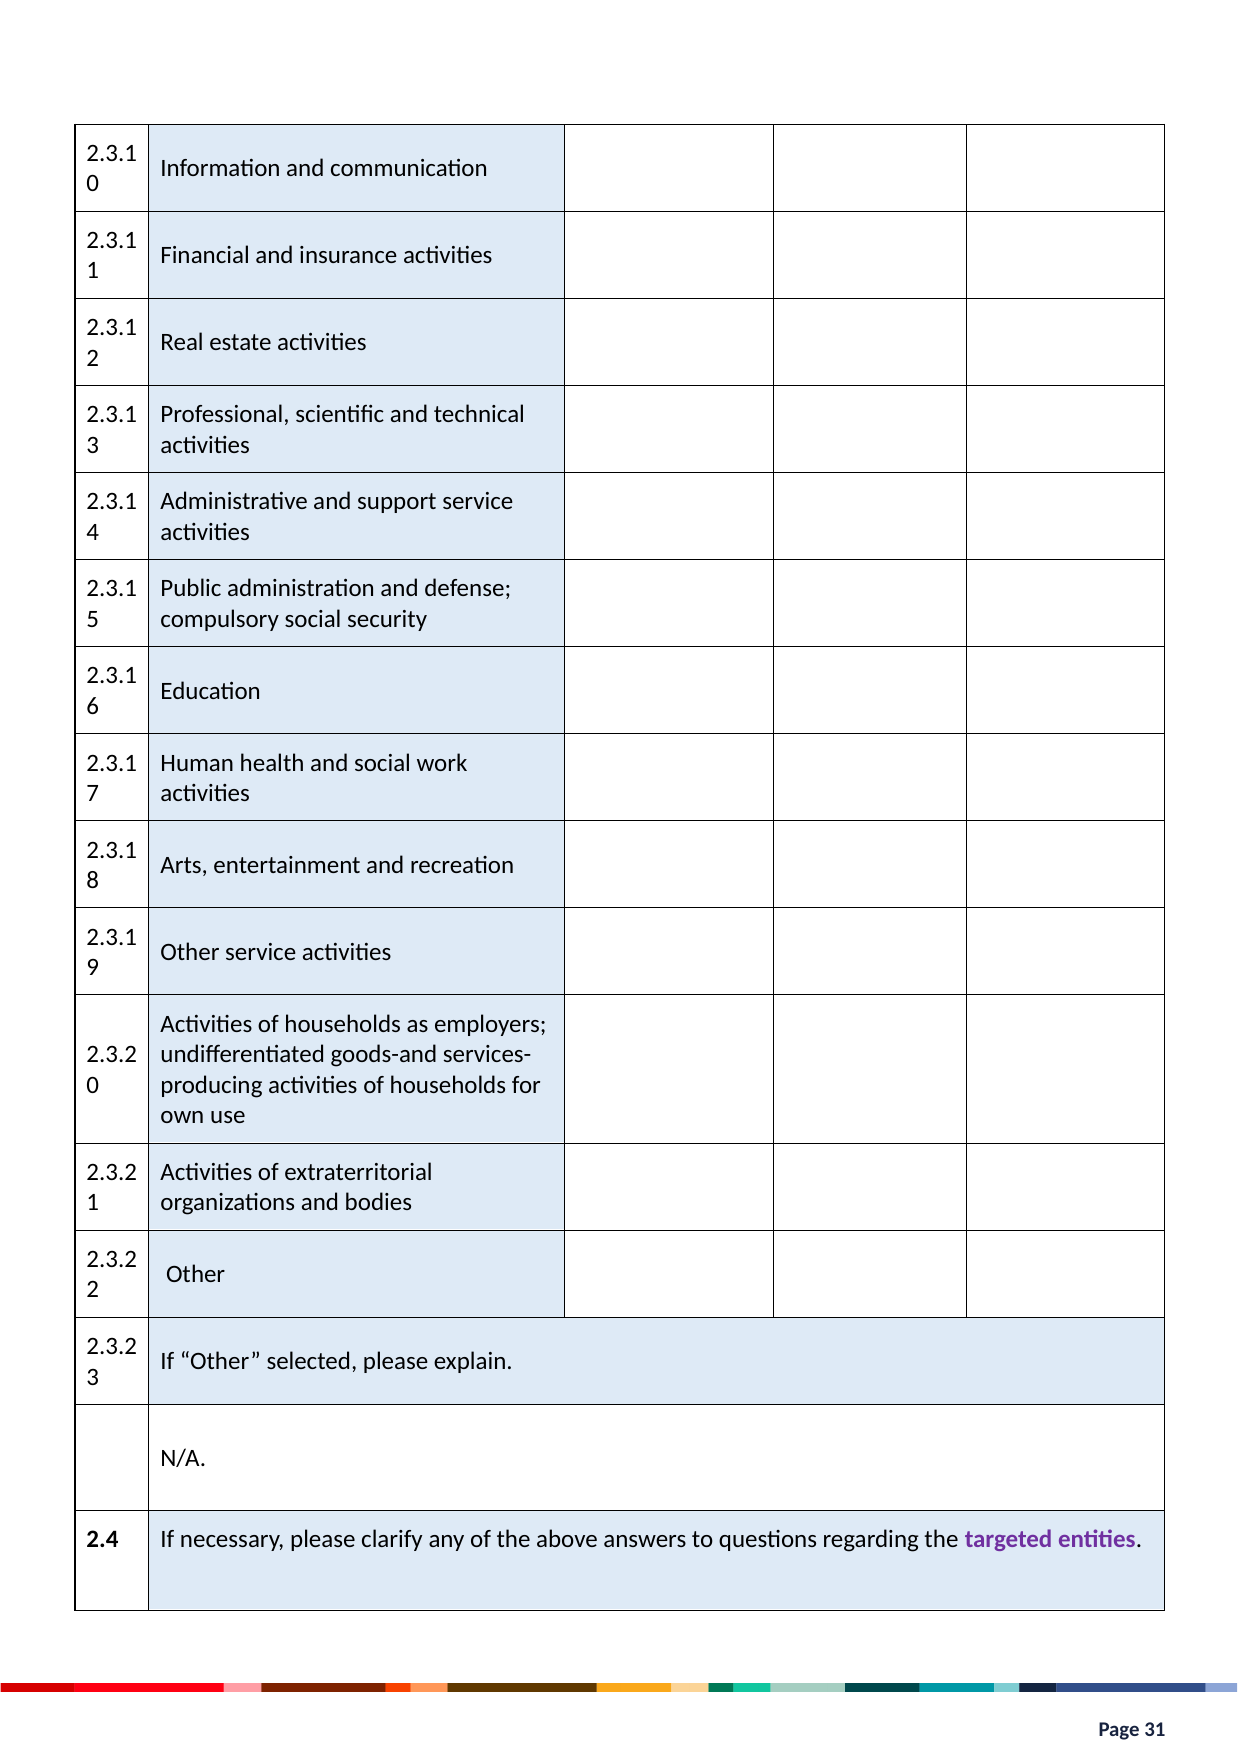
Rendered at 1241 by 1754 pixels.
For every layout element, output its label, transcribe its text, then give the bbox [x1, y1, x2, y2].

table_cell [565, 734, 773, 820]
table_cell [774, 1144, 966, 1229]
table_cell [774, 821, 966, 907]
table_cell [565, 386, 773, 472]
table_cell 2.3.20 [76, 995, 148, 1142]
table_cell [565, 908, 773, 994]
table_cell [967, 734, 1164, 820]
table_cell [149, 1511, 1164, 1609]
table_cell 2.3.11 [76, 212, 148, 298]
table_cell [967, 386, 1164, 472]
table_cell [774, 212, 966, 298]
table_cell 2.3.13 [76, 386, 148, 472]
table_cell [774, 734, 966, 820]
table_cell Other [149, 1231, 564, 1317]
table_cell [565, 125, 773, 211]
table_cell [565, 1144, 773, 1229]
table_cell N/A. [149, 1405, 1164, 1510]
table_cell Activities of households as employers; undifferentiated goods-and services-producing activities of households for own use [149, 995, 564, 1142]
table_cell 2.3.18 [76, 821, 148, 907]
table_cell 2.3.16 [76, 647, 148, 733]
table_cell [774, 386, 966, 472]
table_cell 2.3.10 [76, 125, 148, 211]
table_cell Public administration and defense; compulsory social security [149, 560, 564, 646]
table_cell [967, 473, 1164, 559]
table_cell [967, 212, 1164, 298]
table_cell Education [149, 647, 564, 733]
table_cell 2.3.23 [76, 1318, 148, 1404]
table_cell 2.3.14 [76, 473, 148, 559]
table_cell 2.3.21 [76, 1144, 148, 1229]
table_cell [774, 1231, 966, 1317]
table_cell [565, 299, 773, 385]
table_cell [774, 125, 966, 211]
table_cell [565, 1231, 773, 1317]
table_cell Arts, entertainment and recreation [149, 821, 564, 907]
table_cell 2.4 [76, 1511, 148, 1609]
table_cell [565, 473, 773, 559]
table_cell 2.3.17 [76, 734, 148, 820]
table_cell [967, 647, 1164, 733]
table_cell [967, 1231, 1164, 1317]
table_cell [76, 1405, 148, 1510]
table_cell [967, 125, 1164, 211]
table_cell Financial and insurance activities [149, 212, 564, 298]
table_cell [967, 908, 1164, 994]
table_cell [774, 908, 966, 994]
table_cell [967, 299, 1164, 385]
table_cell [774, 560, 966, 646]
table_cell Professional, scientific and technical activities [149, 386, 564, 472]
table_cell Administrative and support service activities [149, 473, 564, 559]
table_cell [967, 1144, 1164, 1229]
table_cell [565, 212, 773, 298]
table_cell Real estate activities [149, 299, 564, 385]
table_cell [565, 560, 773, 646]
table_cell [565, 647, 773, 733]
table_cell Information and communication [149, 125, 564, 211]
table_cell [967, 995, 1164, 1142]
table_cell Human health and social work activities [149, 734, 564, 820]
table_cell Activities of extraterritorial organizations and bodies [149, 1144, 564, 1229]
table_cell [565, 821, 773, 907]
table_cell [774, 647, 966, 733]
table_cell 2.3.22 [76, 1231, 148, 1317]
table_cell [774, 473, 966, 559]
table_cell [774, 995, 966, 1142]
table_cell 2.3.19 [76, 908, 148, 994]
table_cell If “Other” selected, please explain. [149, 1318, 1164, 1404]
table_cell [967, 560, 1164, 646]
table_cell [967, 821, 1164, 907]
table_cell Other service activities [149, 908, 564, 994]
table_cell [565, 995, 773, 1142]
picture [0, 1683, 1236, 1692]
table_cell [774, 299, 966, 385]
table_cell 2.3.12 [76, 299, 148, 385]
table_cell 2.3.15 [76, 560, 148, 646]
